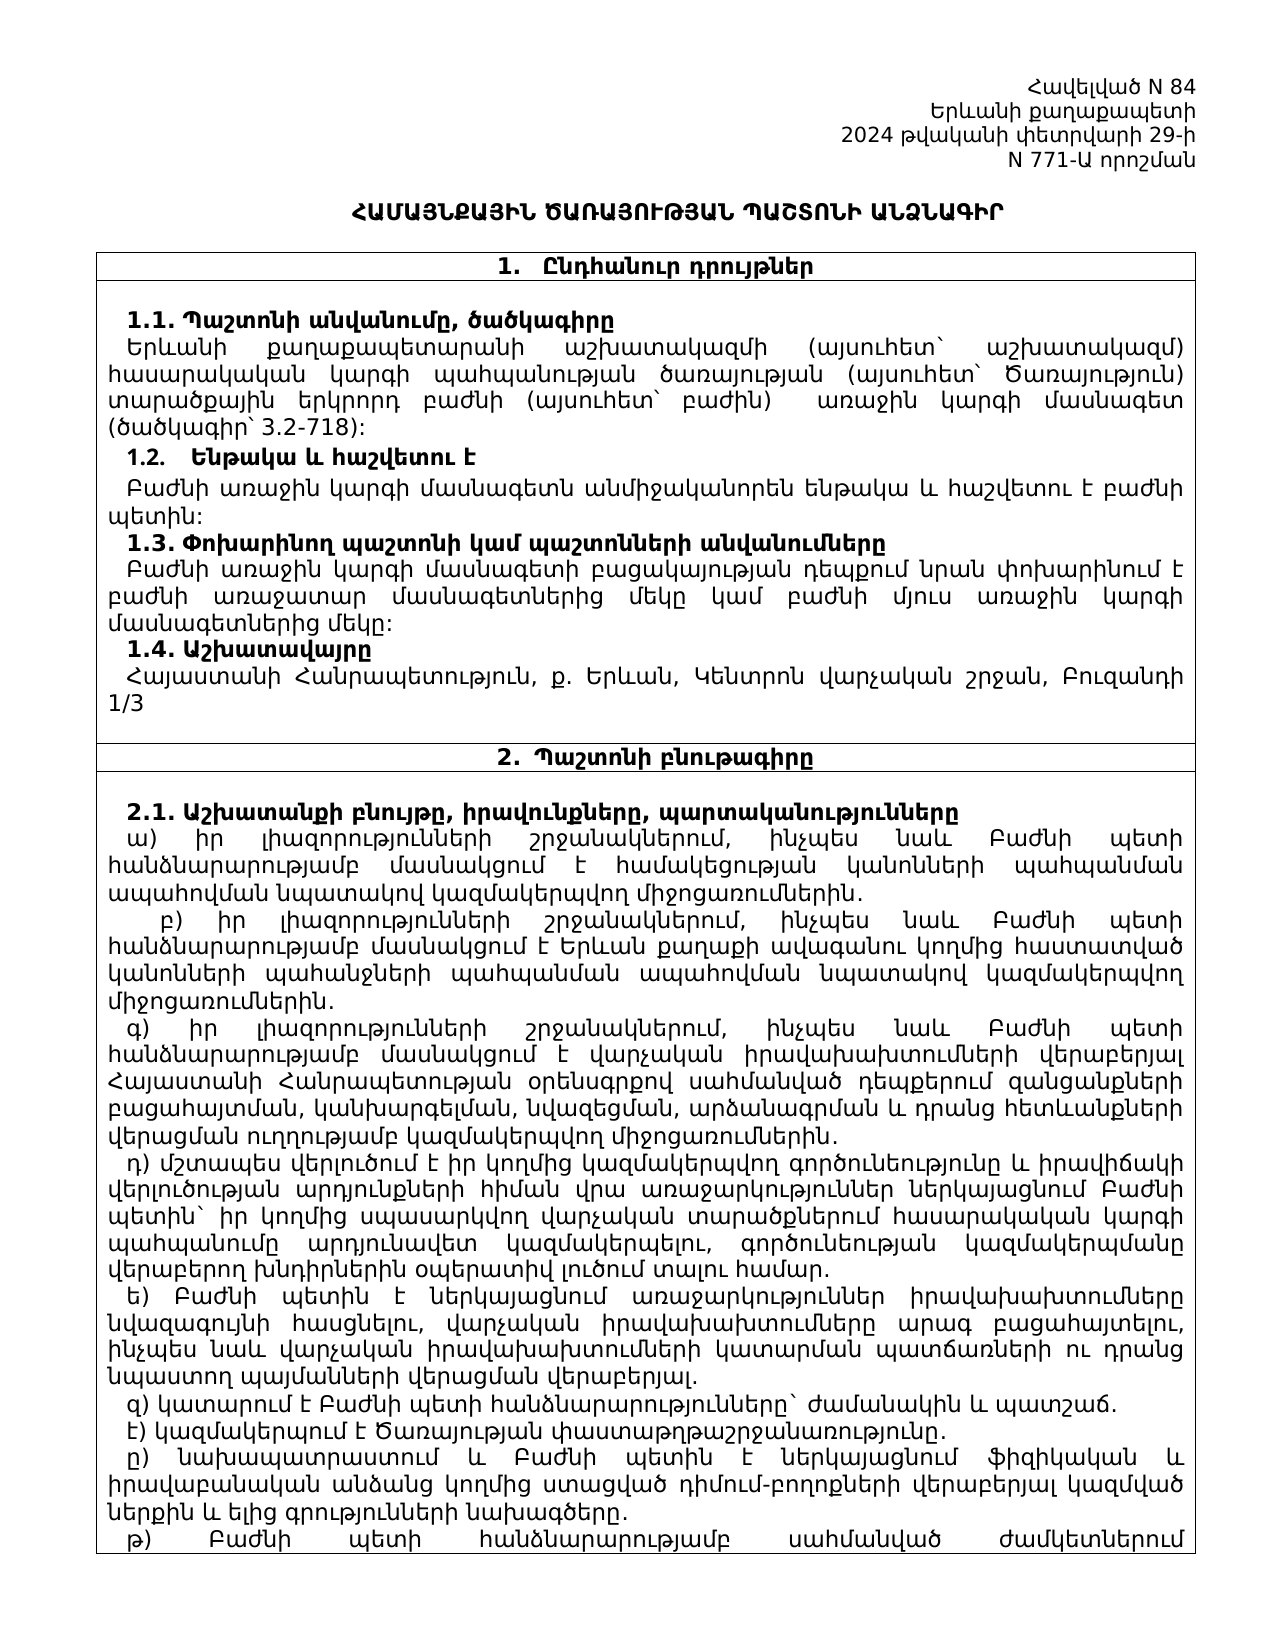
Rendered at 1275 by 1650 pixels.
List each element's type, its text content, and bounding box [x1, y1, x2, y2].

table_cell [97, 772, 1195, 1553]
text 2024 թվականի փետրվարի 29-ի [141, 123, 1196, 148]
table_cell Պաշտոնի անվանումը, ծածկագիրը Երևանի քաղաքապետարանի աշխատակազմի (այսուհետ` աշխատակազմ) հասարակական կարգի պահպանության ծառայության (այսուհետ՝ Ծառայություն) տարածքային երկրորդ բաժնի (այսուհետ՝ բաժին) առաջին կարգի մասնագետ (ծածկագիր՝ 3.2-718): Ենթակա և հաշվետու է Բաժնի առաջին կարգի մասնագետն անմիջականորեն ենթակա և հաշվետու է բաժնի պետին: Փոխարինող պաշտոնի կամ պաշտոնների անվանումները Բաժնի առաջին կարգի մասնագետի բացակայության դեպքում նրան փոխարինում է բաժնի առաջատար մասնագետներից մեկը կամ բաժնի մյուս առաջին կարգի մասնագետներից մեկը: Աշխատավայրը Հայաստանի Հանրապետություն, ք. Երևան, Կենտրոն վարչական շրջան, Բուզանդի 1/3 [97, 281, 1195, 743]
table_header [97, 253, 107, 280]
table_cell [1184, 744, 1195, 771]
text N 771-Ա որոշման [141, 148, 1196, 172]
text Հավելված N 84 [141, 75, 1196, 99]
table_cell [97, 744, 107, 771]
text Երևանի քաղաքապետի [141, 99, 1196, 123]
text ՀԱՄԱՅՆՔԱՅԻՆ ԾԱՌԱՅՈՒԹՅԱՆ ՊԱՇՏՈՆԻ ԱՆՁՆԱԳԻՐ [141, 199, 1196, 225]
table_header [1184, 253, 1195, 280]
